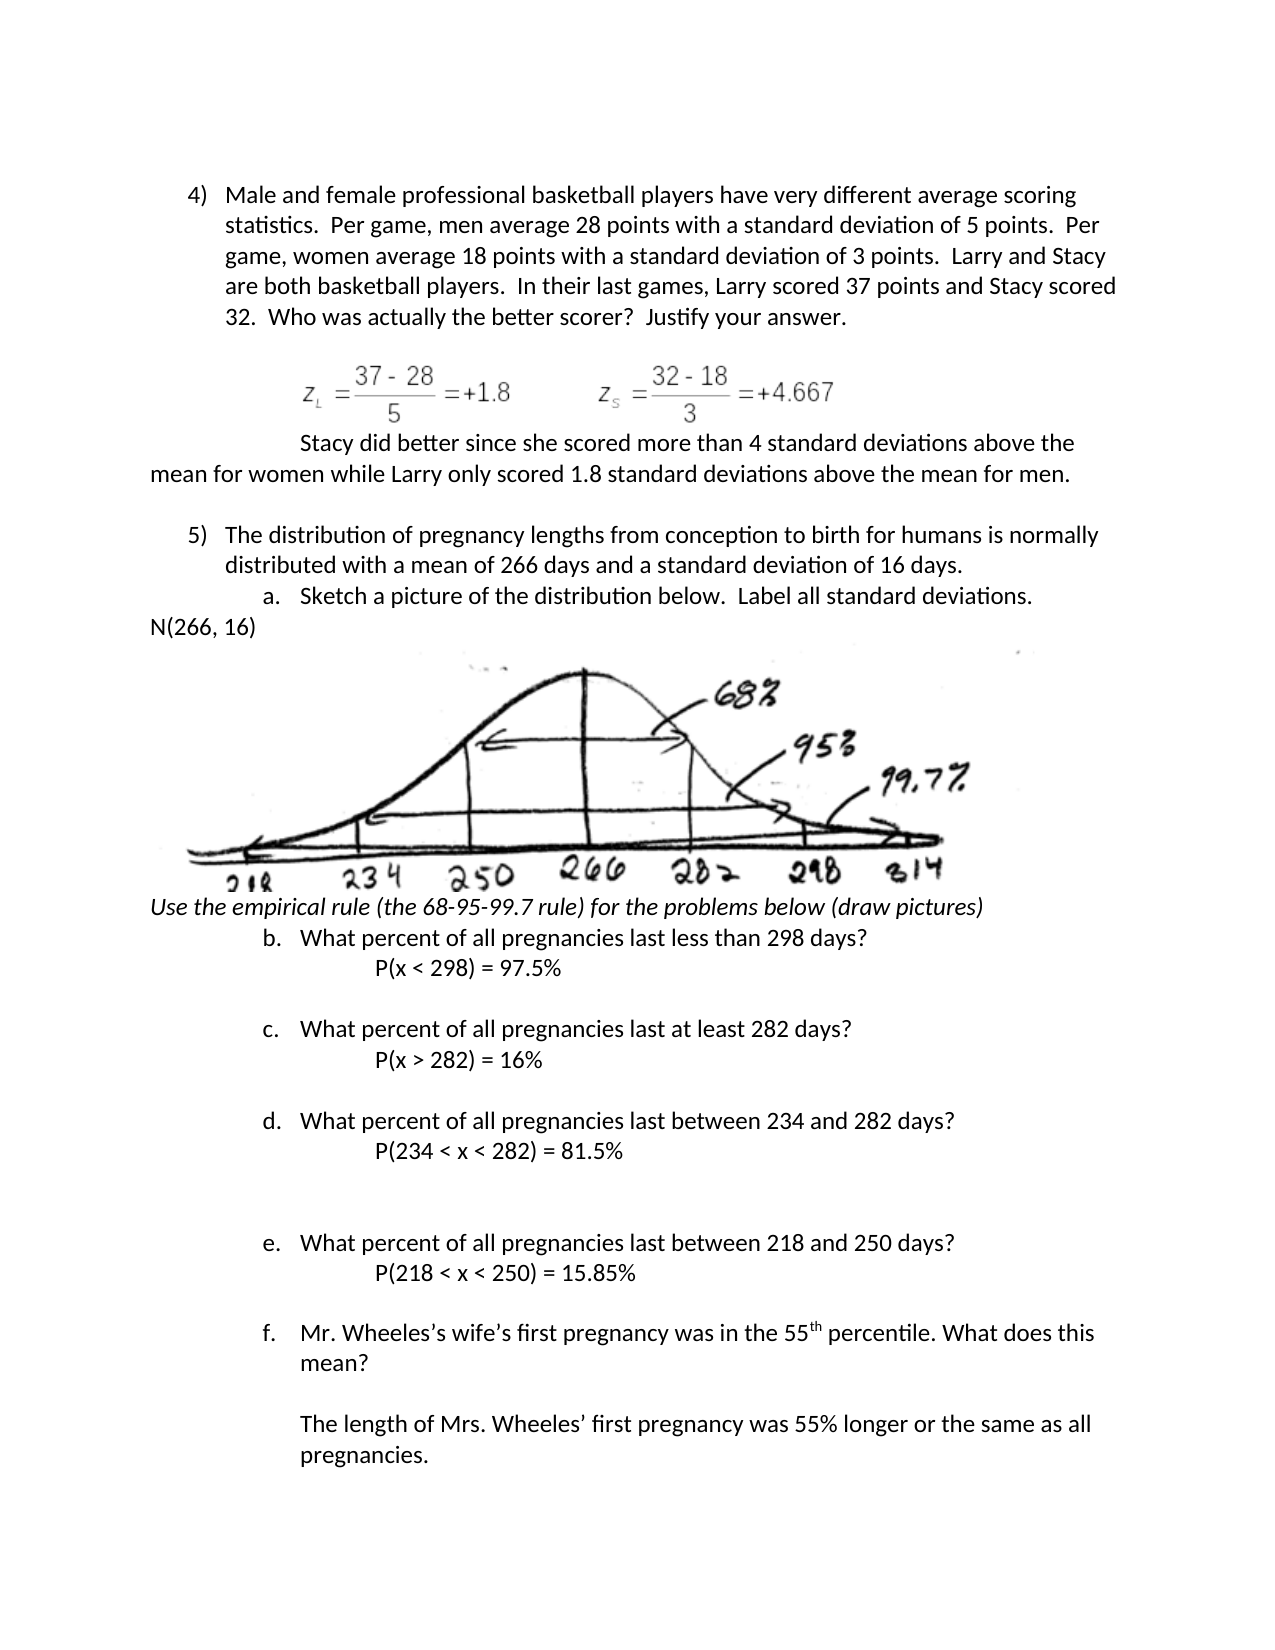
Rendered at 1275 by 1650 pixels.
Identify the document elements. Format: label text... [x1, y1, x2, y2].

list The distribution of pregnancy lengths from conception to birth for humans is normally distributed with a mean of 266 days and a standard deviation of 16 days. [187, 519, 1125, 580]
text P(234 < x < 282) = 81.5% [375, 1135, 1125, 1166]
text P(x < 298) = 97.5% [375, 952, 1125, 983]
text P(218 < x < 250) = 15.85% [375, 1257, 1125, 1288]
text Use the empirical rule (the 68-95-99.7 rule) for the problems below (draw pictures) [150, 891, 1125, 922]
picture [150, 641, 1035, 892]
list What percent of all pregnancies last between 218 and 250 days? [262, 1227, 1125, 1257]
list Male and female professional basketball players have very different average scoring statistics. Per game, men average 28 points with a standard deviation of 5 points. Per game, women average 18 points with a standard deviation of 3 points. Larry and Stacy are both basketball players. In their last games, Larry scored 37 points and Stacy scored 32. Who was actually the better scorer? Justify your answer. [187, 179, 1125, 331]
text The length of Mrs. Wheeles’ first pregnancy was 55% longer or the same as all pregnancies. [300, 1408, 1125, 1469]
list What percent of all pregnancies last at least 282 days? [262, 1013, 1125, 1044]
list What percent of all pregnancies last less than 298 days? [262, 922, 1125, 952]
list Mr. Wheeles’s wife’s first pregnancy was in the 55th percentile. What does this mean? [262, 1317, 1125, 1378]
text P(x > 282) = 16% [375, 1044, 1125, 1074]
list Sketch a picture of the distribution below. Label all standard deviations. [262, 580, 1125, 611]
list What percent of all pregnancies last between 234 and 282 days? [262, 1105, 1125, 1135]
text Stacy did better since she scored more than 4 standard deviations above the mean for women while Larry only scored 1.8 standard deviations above the mean for men. [150, 427, 1125, 488]
text N(266, 16) [150, 611, 1125, 641]
